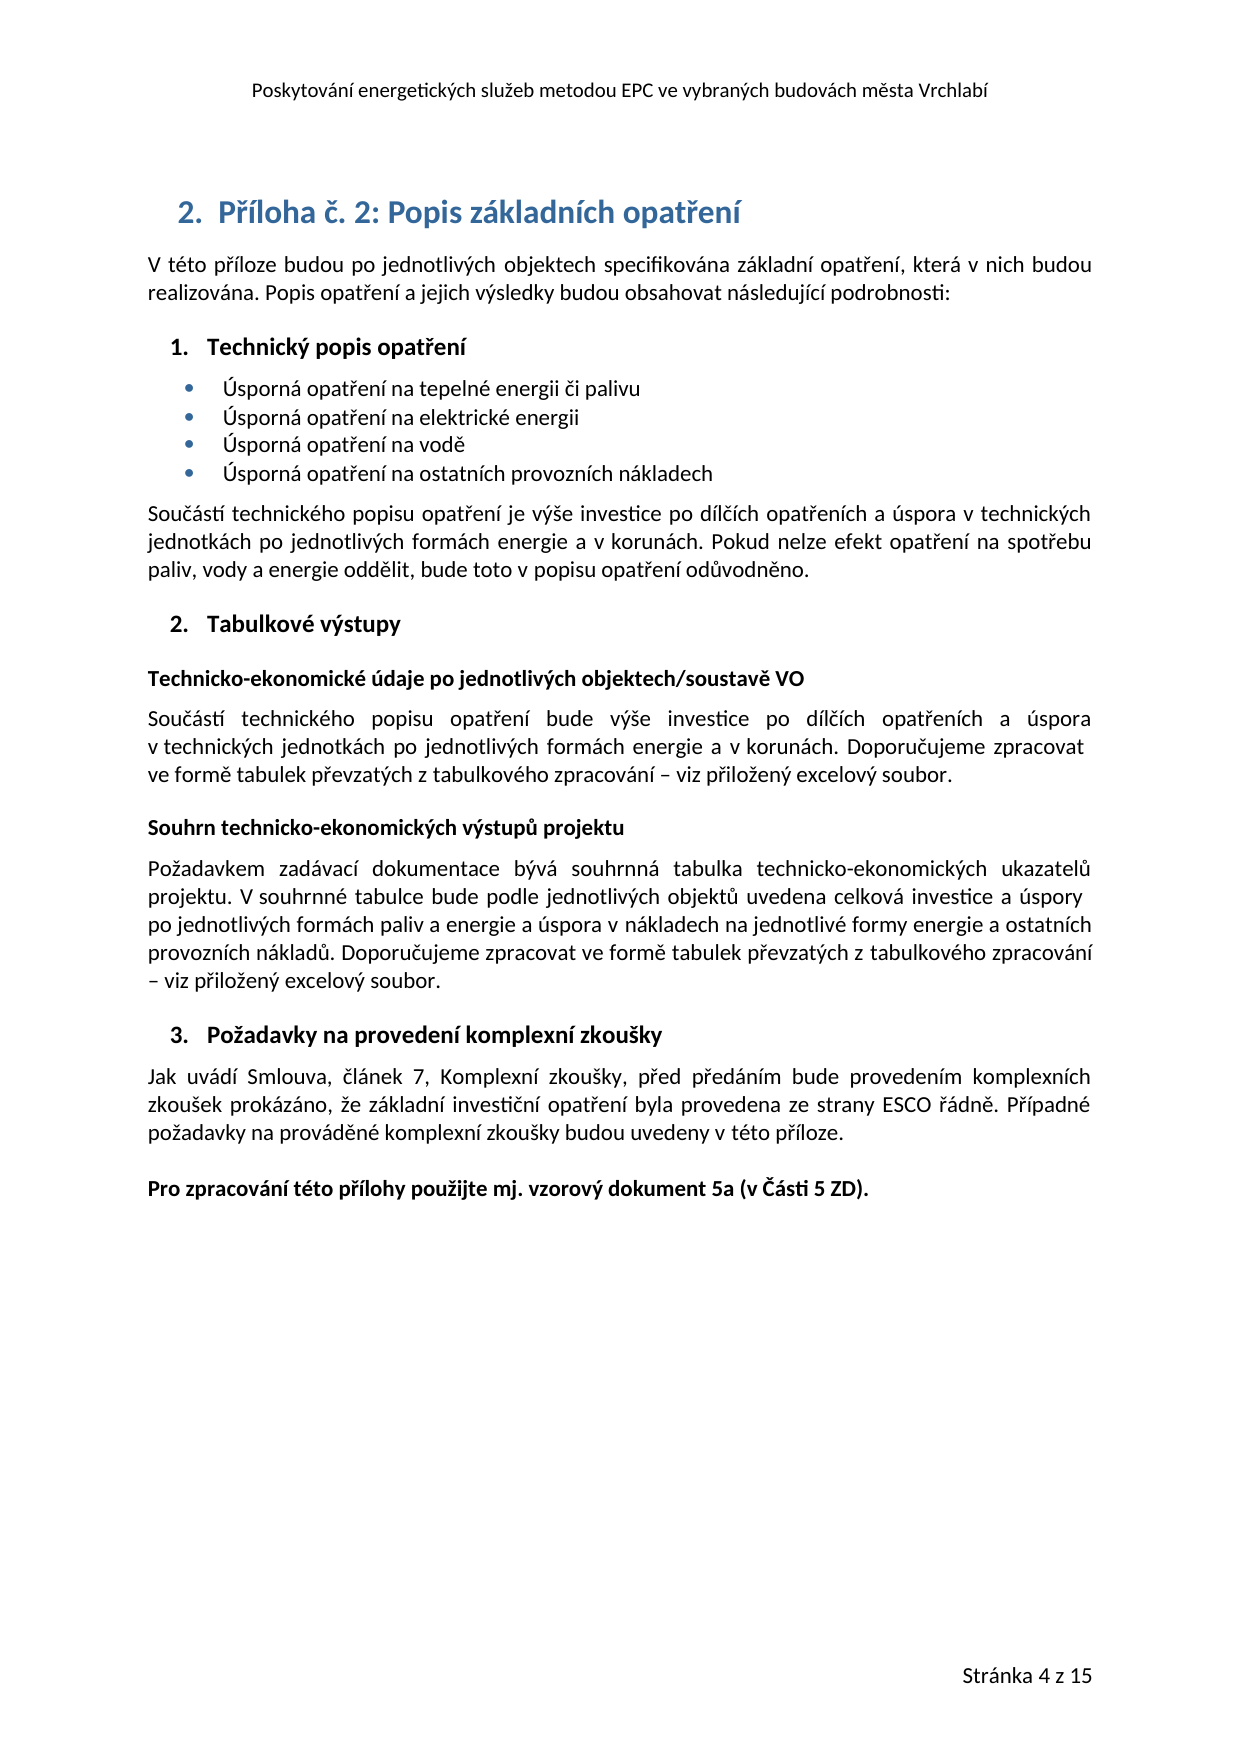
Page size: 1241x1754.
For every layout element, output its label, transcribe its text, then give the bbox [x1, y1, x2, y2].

text V této příloze budou po jednotlivých objektech specifikována základní opatření, která v nich budou realizována. Popis opatření a jejich výsledky budou obsahovat následující podrobnosti: [148, 251, 1092, 307]
list Úsporná opatření na tepelné energii či palivu [185, 374, 1092, 403]
text Souhrn technicko-ekonomických výstupů projektu [148, 813, 1092, 841]
list Úsporná opatření na vodě [185, 431, 1092, 459]
list Úsporná opatření na ostatních provozních nákladech [185, 459, 1092, 487]
text Technicko-ekonomické údaje po jednotlivých objektech/soustavě VO [148, 664, 1092, 692]
text Pro zpracování této přílohy použijte mj. vzorový dokument 5a (v Části 5 ZD). [148, 1174, 1092, 1202]
text Jak uvádí Smlouva, článek 7, Komplexní zkoušky, před předáním bude provedením komplexních zkoušek prokázáno, že základní investiční opatření byla provedena ze strany ESCO řádně. Případné požadavky na prováděné komplexní zkoušky budou uvedeny v této příloze. [148, 1062, 1092, 1146]
text Požadavkem zadávací dokumentace bývá souhrnná tabulka technicko-ekonomických ukazatelů projektu. V souhrnné tabulce bude podle jednotlivých objektů uvedena celková investice a úspory po jednotlivých formách paliv a energie a úspora v nákladech na jednotlivé formy energie a ostatních provozních nákladů. Doporučujeme zpracovat ve formě tabulek převzatých z tabulkového zpracování – viz přiložený excelový soubor. [148, 854, 1092, 994]
subtitle Příloha č. 2: Popis základních opatření [177, 191, 1092, 232]
text Součástí technického popisu opatření je výše investice po dílčích opatřeních a úspora v technických jednotkách po jednotlivých formách energie a v korunách. Pokud nelze efekt opatření na spotřebu paliv, vody a energie oddělit, bude toto v popisu opatření odůvodněno. [148, 499, 1092, 583]
list Tabulkové výstupy [169, 608, 1092, 639]
list Úsporná opatření na elektrické energii [185, 403, 1092, 431]
list Požadavky na provedení komplexní zkoušky [169, 1019, 1092, 1049]
list Technický popis opatření [169, 332, 1092, 362]
text Součástí technického popisu opatření bude výše investice po dílčích opatřeních a úspora v technických jednotkách po jednotlivých formách energie a v korunách. Doporučujeme zpracovat ve formě tabulek převzatých z tabulkového zpracování – viz přiložený excelový soubor. [148, 704, 1092, 788]
